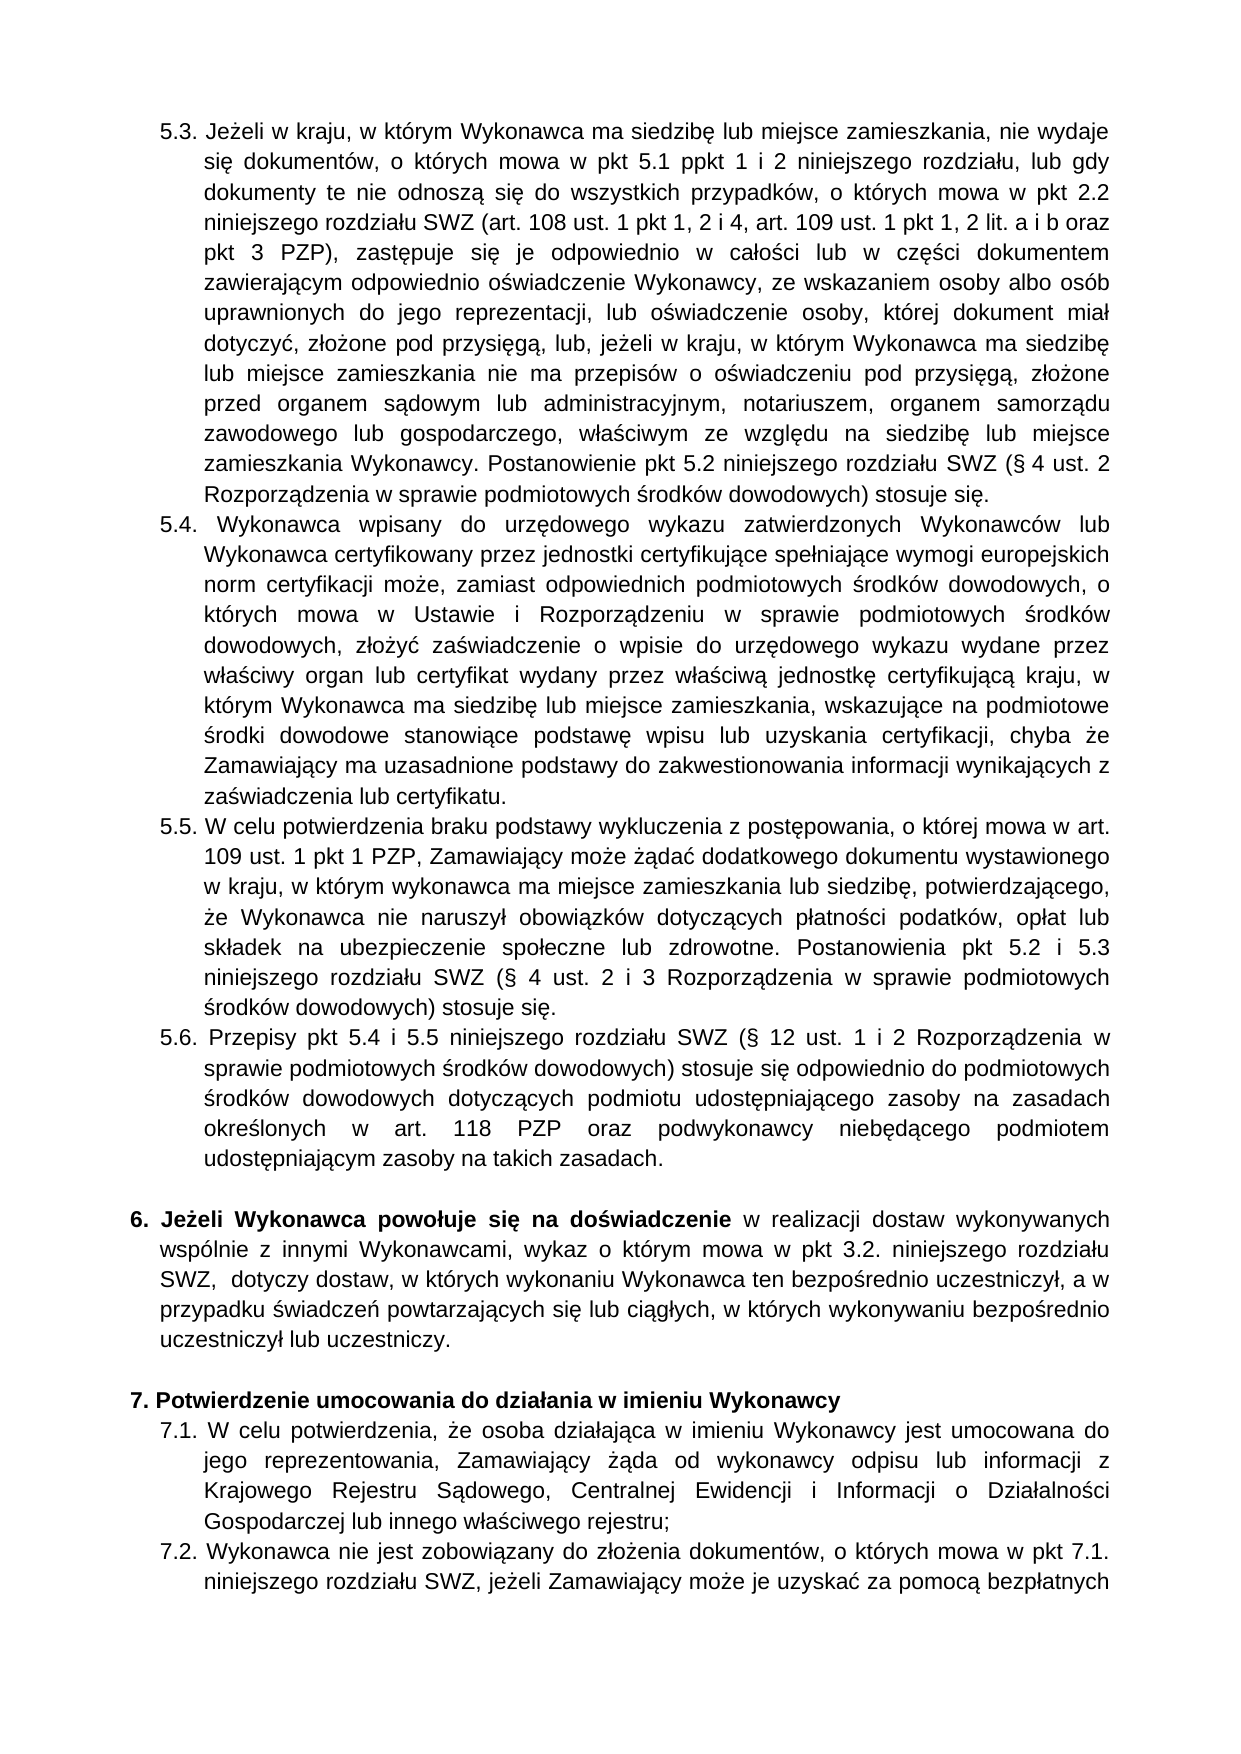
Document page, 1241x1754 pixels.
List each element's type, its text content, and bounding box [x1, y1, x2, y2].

text 5.6. Przepisy pkt 5.4 i 5.5 niniejszego rozdziału SWZ (§ 12 ust. 1 i 2 Rozporządzenia w sprawie podmiotowych środków dowodowych) stosuje się odpowiednio do podmiotowych środków dowodowych dotyczących podmiotu udostępniającego zasoby na zasadach określonych w art. 118 PZP oraz podwykonawcy niebędącego podmiotem udostępniającym zasoby na takich zasadach. [159, 1024, 1110, 1172]
text 7. Potwierdzenie umocowania do działania w imieniu Wykonawcy [130, 1387, 1110, 1413]
text 7.1. W celu potwierdzenia, że osoba działająca w imieniu Wykonawcy jest umocowana do jego reprezentowania, Zamawiający żąda od wykonawcy odpisu lub informacji z Krajowego Rejestru Sądowego, Centralnej Ewidencji i Informacji o Działalności Gospodarczej lub innego właściwego rejestru; [159, 1417, 1110, 1534]
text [159, 1538, 1110, 1594]
text 6. Jeżeli Wykonawca powołuje się na doświadczenie w realizacji dostaw wykonywanych wspólnie z innymi Wykonawcami, wykaz o którym mowa w pkt 3.2. niniejszego rozdziału SWZ, dotyczy dostaw, w których wykonaniu Wykonawca ten bezpośrednio uczestniczył, a w przypadku świadczeń powtarzających się lub ciągłych, w których wykonywaniu bezpośrednio uczestniczył lub uczestniczy. [130, 1206, 1110, 1353]
text 5.3. Jeżeli w kraju, w którym Wykonawca ma siedzibę lub miejsce zamieszkania, nie wydaje się dokumentów, o których mowa w pkt 5.1 ppkt 1 i 2 niniejszego rozdziału, lub gdy dokumenty te nie odnoszą się do wszystkich przypadków, o których mowa w pkt 2.2 niniejszego rozdziału SWZ (art. 108 ust. 1 pkt 1, 2 i 4, art. 109 ust. 1 pkt 1, 2 lit. a i b oraz pkt 3 PZP), zastępuje się je odpowiednio w całości lub w części dokumentem zawierającym odpowiednio oświadczenie Wykonawcy, ze wskazaniem osoby albo osób uprawnionych do jego reprezentacji, lub oświadczenie osoby, której dokument miał dotyczyć, złożone pod przysięgą, lub, jeżeli w kraju, w którym Wykonawca ma siedzibę lub miejsce zamieszkania nie ma przepisów o oświadczeniu pod przysięgą, złożone przed organem sądowym lub administracyjnym, notariuszem, organem samorządu zawodowego lub gospodarczego, właściwym ze względu na siedzibę lub miejsce zamieszkania Wykonawcy. Postanowienie pkt 5.2 niniejszego rozdziału SWZ (§ 4 ust. 2 Rozporządzenia w sprawie podmiotowych środków dowodowych) stosuje się. [159, 118, 1110, 507]
text 5.4. Wykonawca wpisany do urzędowego wykazu zatwierdzonych Wykonawców lub Wykonawca certyfikowany przez jednostki certyfikujące spełniające wymogi europejskich norm certyfikacji może, zamiast odpowiednich podmiotowych środków dowodowych, o których mowa w Ustawie i Rozporządzeniu w sprawie podmiotowych środków dowodowych, złożyć zaświadczenie o wpisie do urzędowego wykazu wydane przez właściwy organ lub certyfikat wydany przez właściwą jednostkę certyfikującą kraju, w którym Wykonawca ma siedzibę lub miejsce zamieszkania, wskazujące na podmiotowe środki dowodowe stanowiące podstawę wpisu lub uzyskania certyfikacji, chyba że Zamawiający ma uzasadnione podstawy do zakwestionowania informacji wynikających z zaświadczenia lub certyfikatu. [159, 511, 1110, 809]
text 5.5. W celu potwierdzenia braku podstawy wykluczenia z postępowania, o której mowa w art. 109 ust. 1 pkt 1 PZP, Zamawiający może żądać dodatkowego dokumentu wystawionego w kraju, w którym wykonawca ma miejsce zamieszkania lub siedzibę, potwierdzającego, że Wykonawca nie naruszył obowiązków dotyczących płatności podatków, opłat lub składek na ubezpieczenie społeczne lub zdrowotne. Postanowienia pkt 5.2 i 5.3 niniejszego rozdziału SWZ (§ 4 ust. 2 i 3 Rozporządzenia w sprawie podmiotowych środków dowodowych) stosuje się. [159, 813, 1110, 1021]
